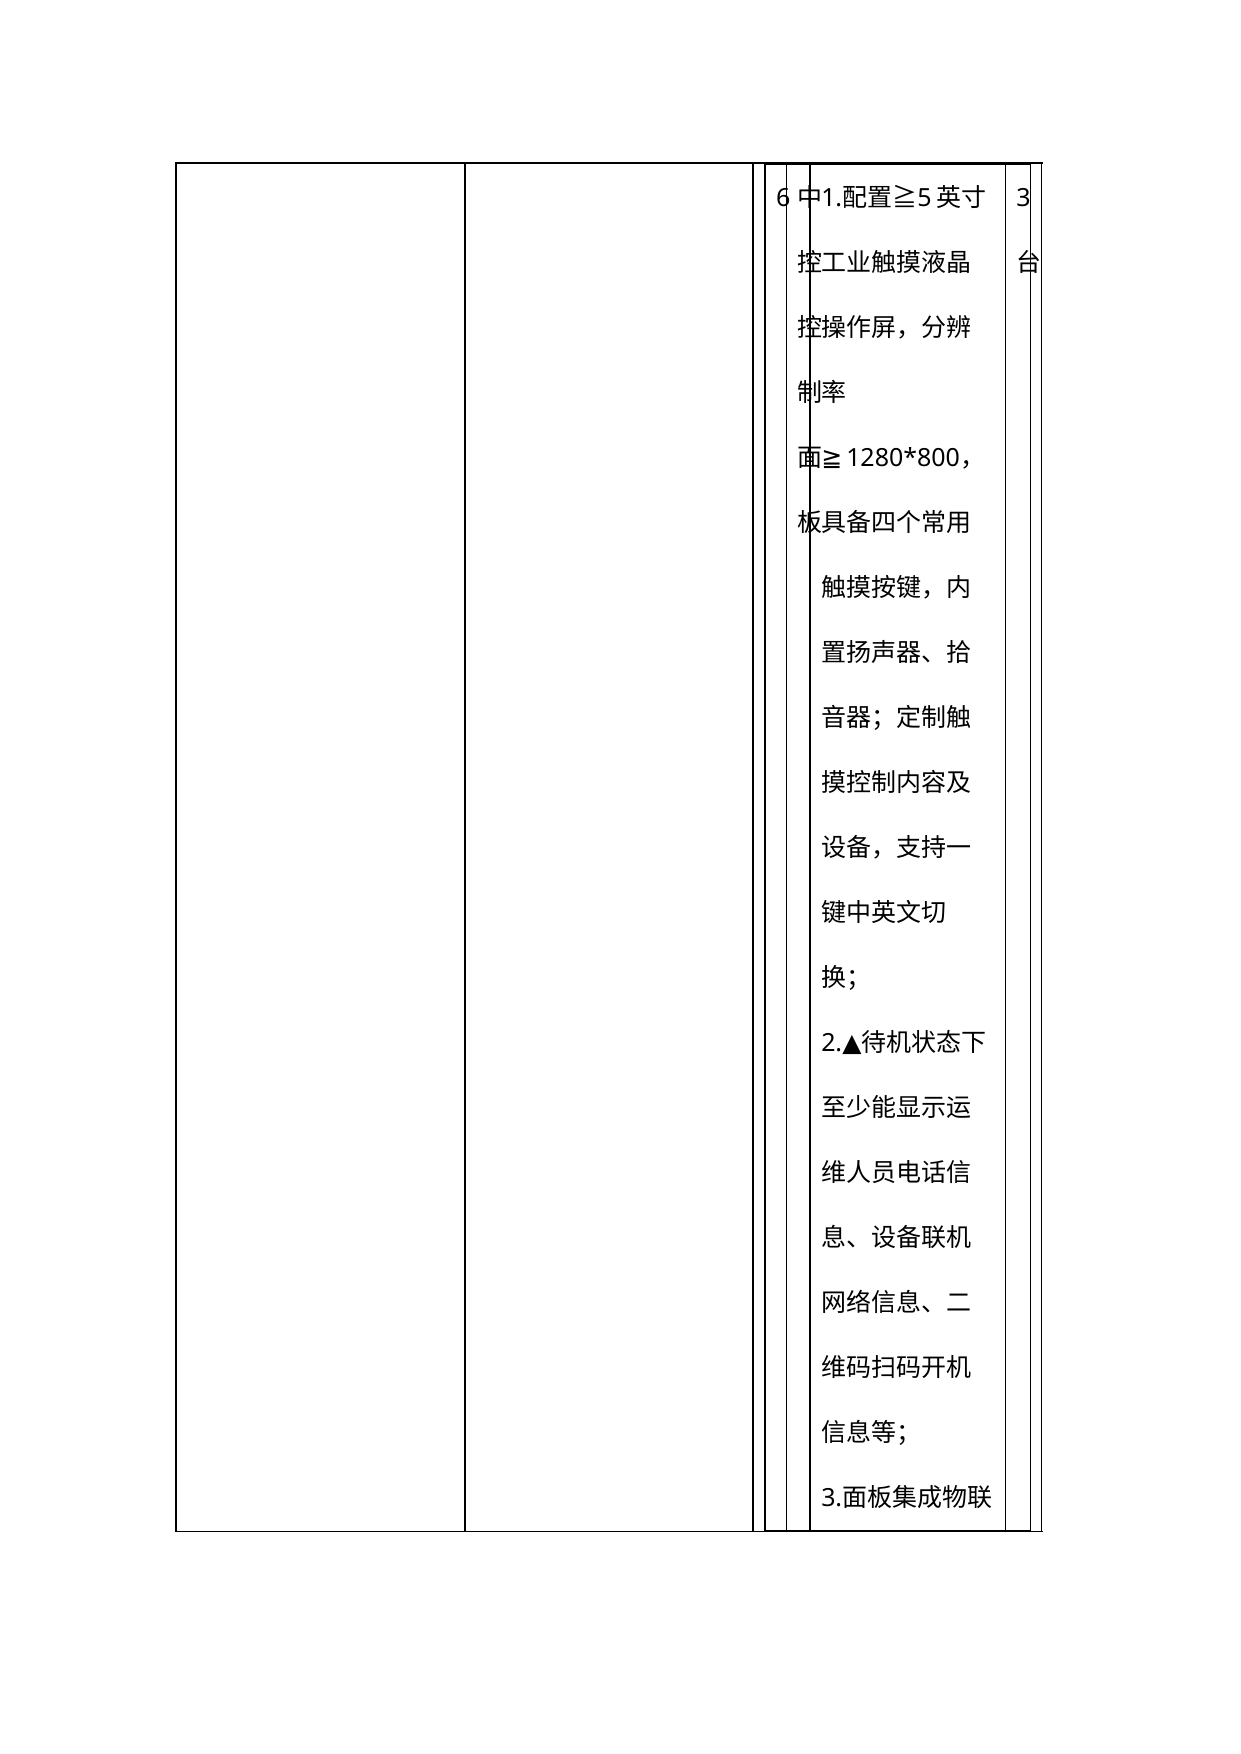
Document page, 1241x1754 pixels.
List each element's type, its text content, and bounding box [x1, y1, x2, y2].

table_cell 1 [177, 164, 464, 1531]
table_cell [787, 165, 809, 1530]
table_cell [466, 164, 752, 1531]
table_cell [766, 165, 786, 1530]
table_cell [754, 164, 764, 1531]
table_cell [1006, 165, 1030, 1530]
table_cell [811, 165, 1005, 1530]
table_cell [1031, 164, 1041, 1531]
